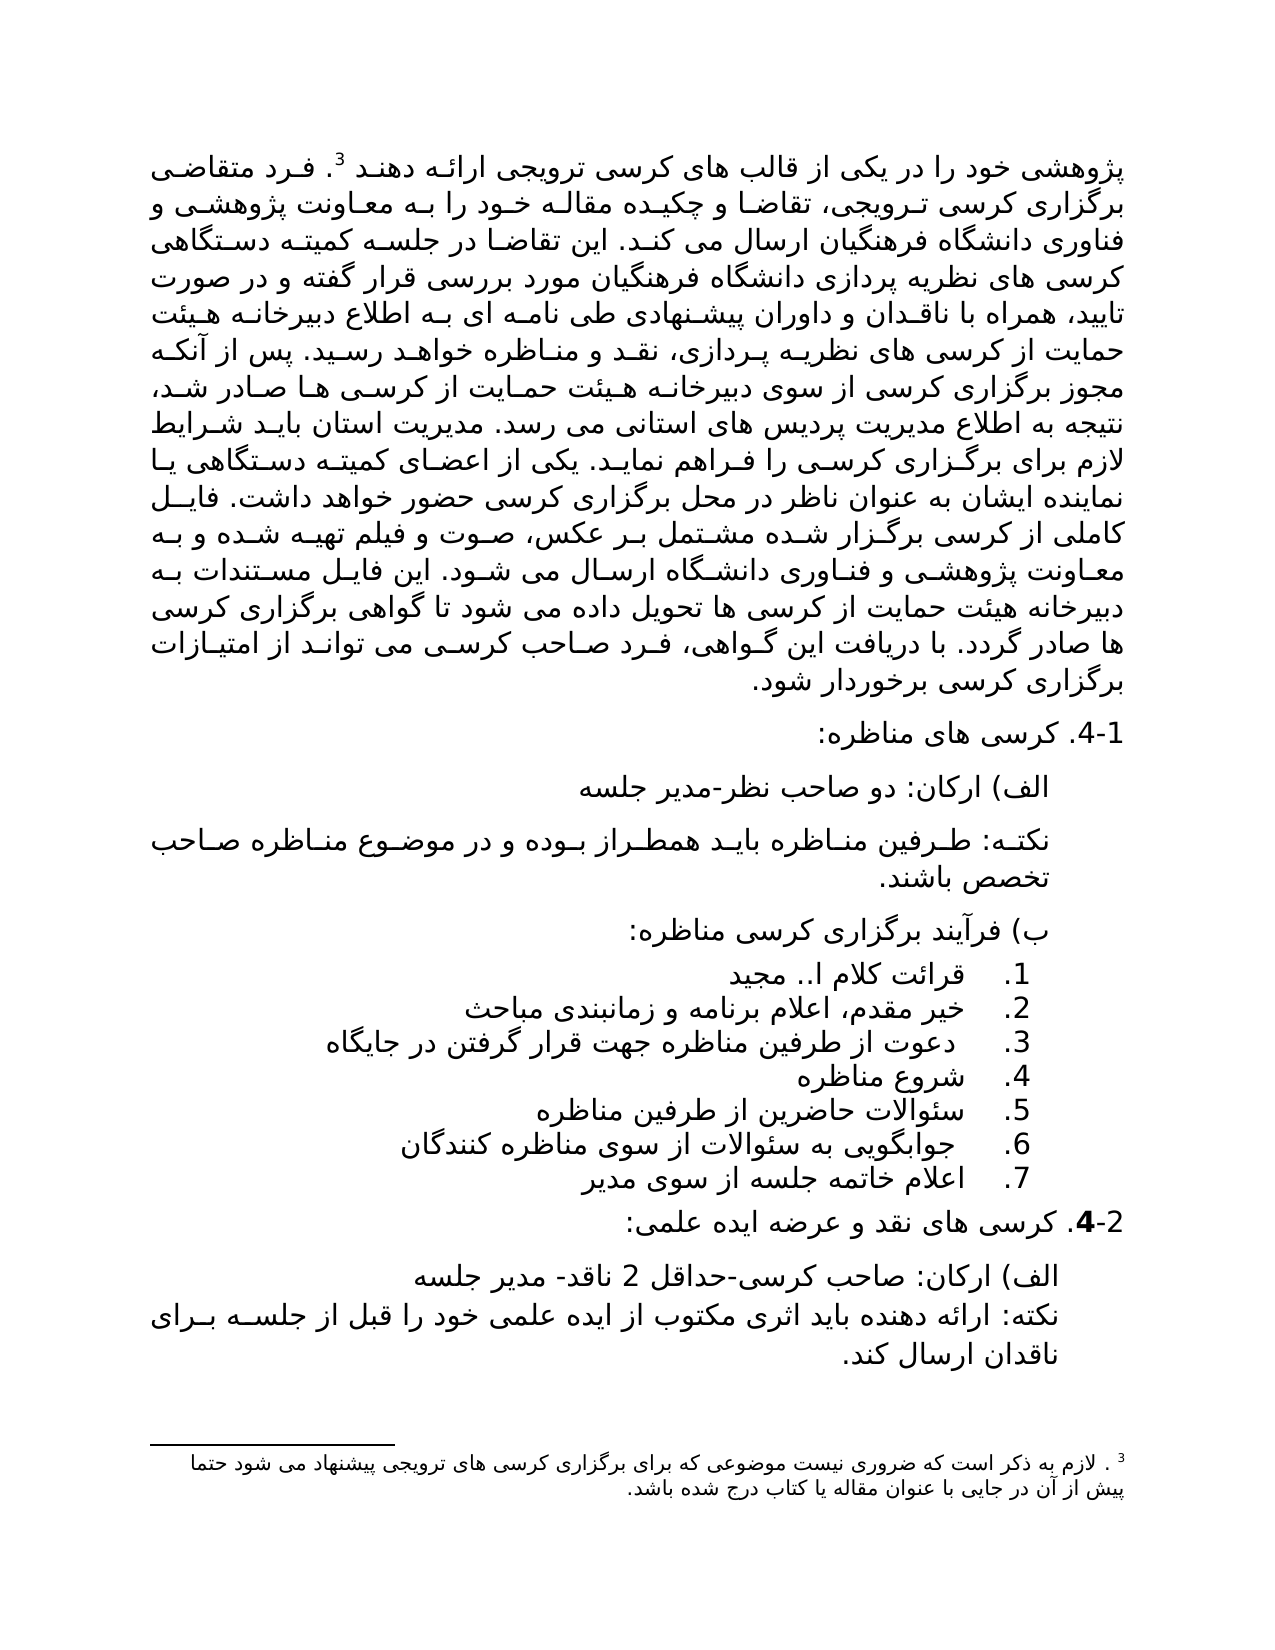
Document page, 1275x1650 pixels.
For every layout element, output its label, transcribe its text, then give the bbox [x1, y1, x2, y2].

text الف) ارکان: دو صاحب نظر-مدیر جلسه [150, 770, 1050, 804]
text 4-1. کرسی های مناظره: [150, 717, 1125, 751]
text الف) ارکان: صاحب کرسی-حداقل 2 ناقد- مدیر جلسه [150, 1259, 1059, 1293]
list جوابگویی به سئوالات از سوی مناظره کنندگان [150, 1127, 1003, 1161]
list خیر مقدم، اعلام برنامه و زمانبندی مباحث [150, 992, 1003, 1026]
list شروع مناظره [150, 1059, 1003, 1093]
list قرائت کلام ا.. مجید [150, 958, 1003, 992]
list اعلام خاتمه جلسه از سوی مدیر [150, 1161, 1003, 1195]
text 4-2. کرسی های نقد و عرضه ایده علمی: [150, 1206, 1125, 1240]
list دعوت از طرفین مناظره جهت قرار گرفتن در جایگاه [150, 1026, 1003, 1059]
text ب) فرآیند برگزاری کرسی مناظره: [150, 913, 1050, 947]
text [150, 150, 1125, 697]
list سئوالات حاضرین از طرفین مناظره [150, 1093, 1003, 1127]
text نکته: ارائه دهنده باید اثری مکتوب از ایده علمی خود را قبل از جلسه برای ناقدان ارسال کند. [150, 1298, 1059, 1371]
text نکته: طرفین مناظره باید همطراز بوده و در موضوع مناظره صاحب تخصص باشند. [150, 823, 1050, 894]
